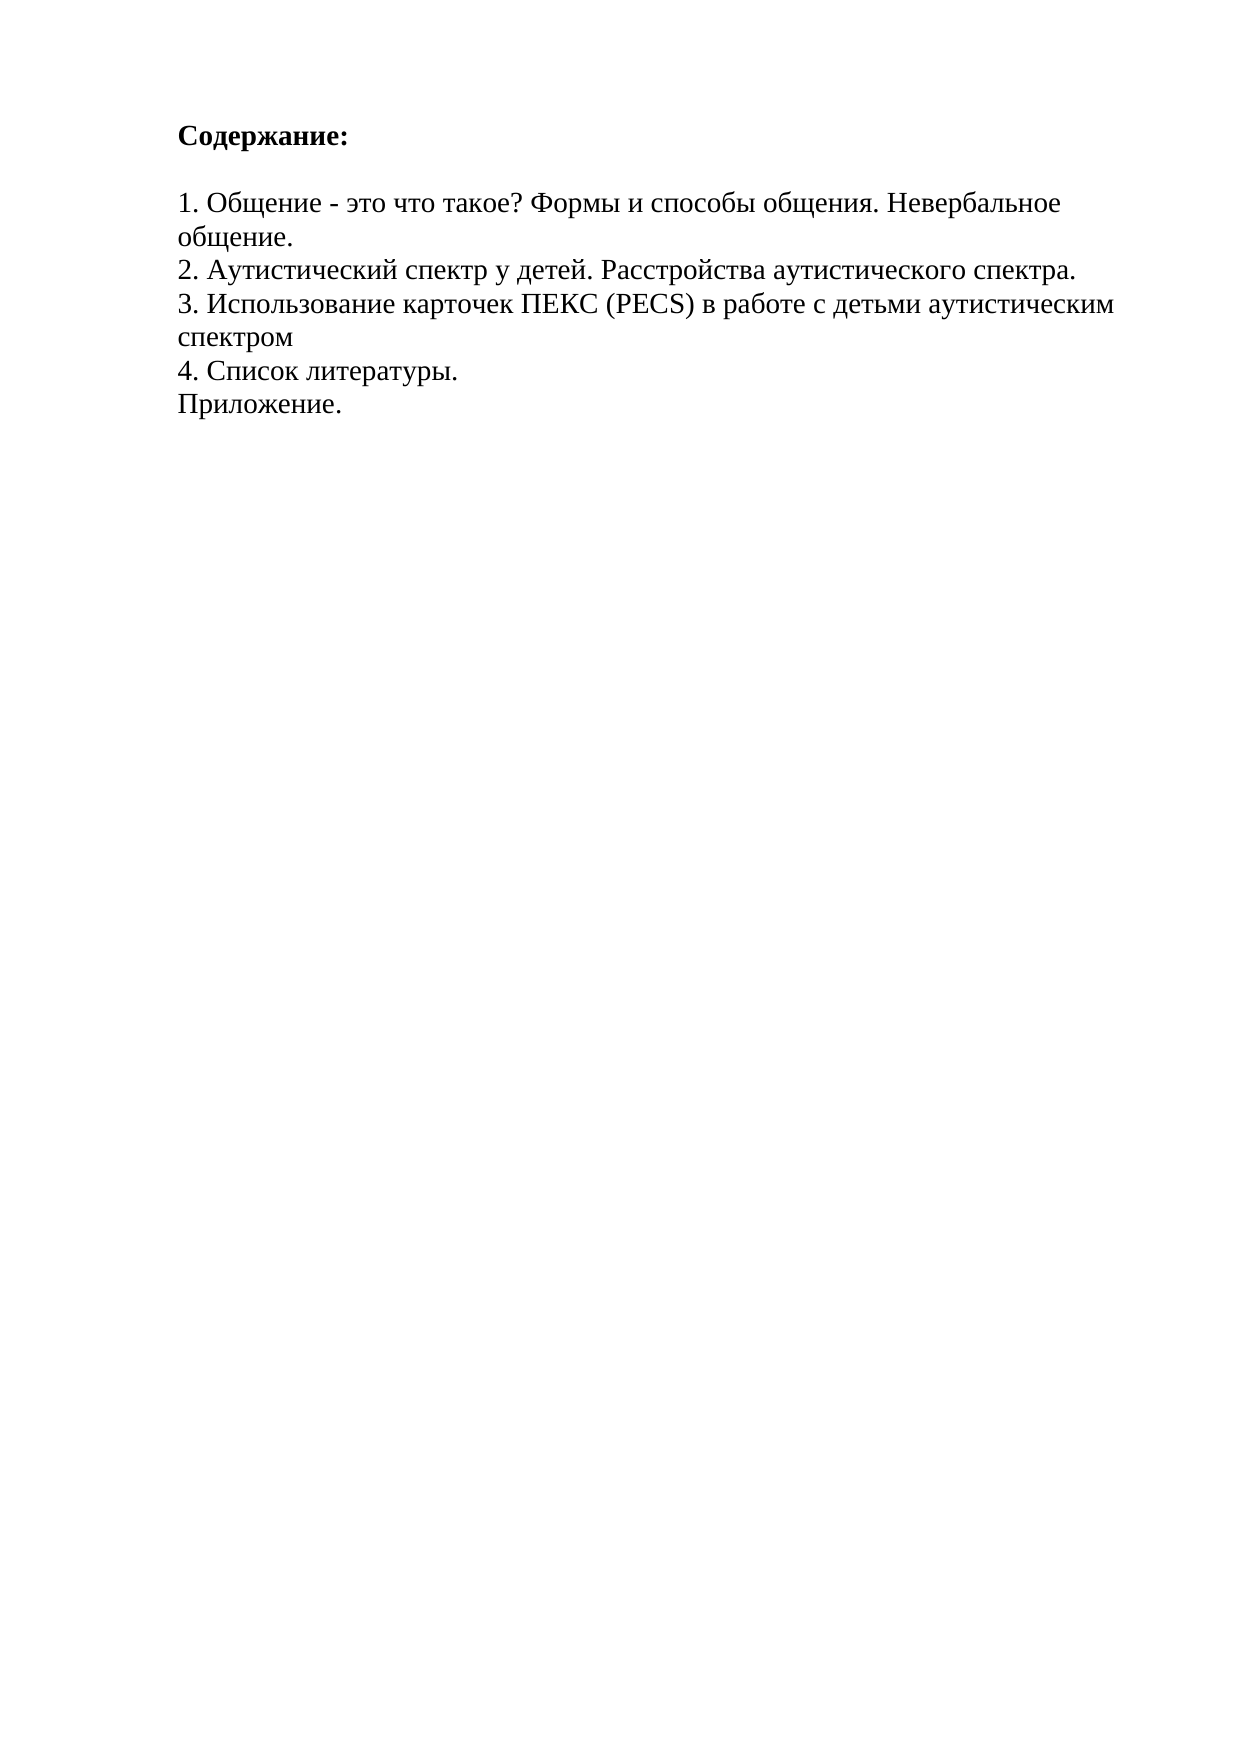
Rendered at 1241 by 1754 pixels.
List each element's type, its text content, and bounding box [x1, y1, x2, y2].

text 4. Список литературы. [177, 353, 1152, 386]
text 2. Аутистический спектр у детей. Расстройства аутистического спектра. [177, 252, 1152, 286]
text Содержание: [177, 118, 1152, 152]
text 1. Общение - это что такое? Формы и способы общения. Невербальное общение. [177, 185, 1152, 252]
text 3. Использование карточек ПЕКС (PECS) в работе с детьми аутистическим спектром [177, 286, 1152, 353]
text Приложение. [177, 386, 1152, 420]
